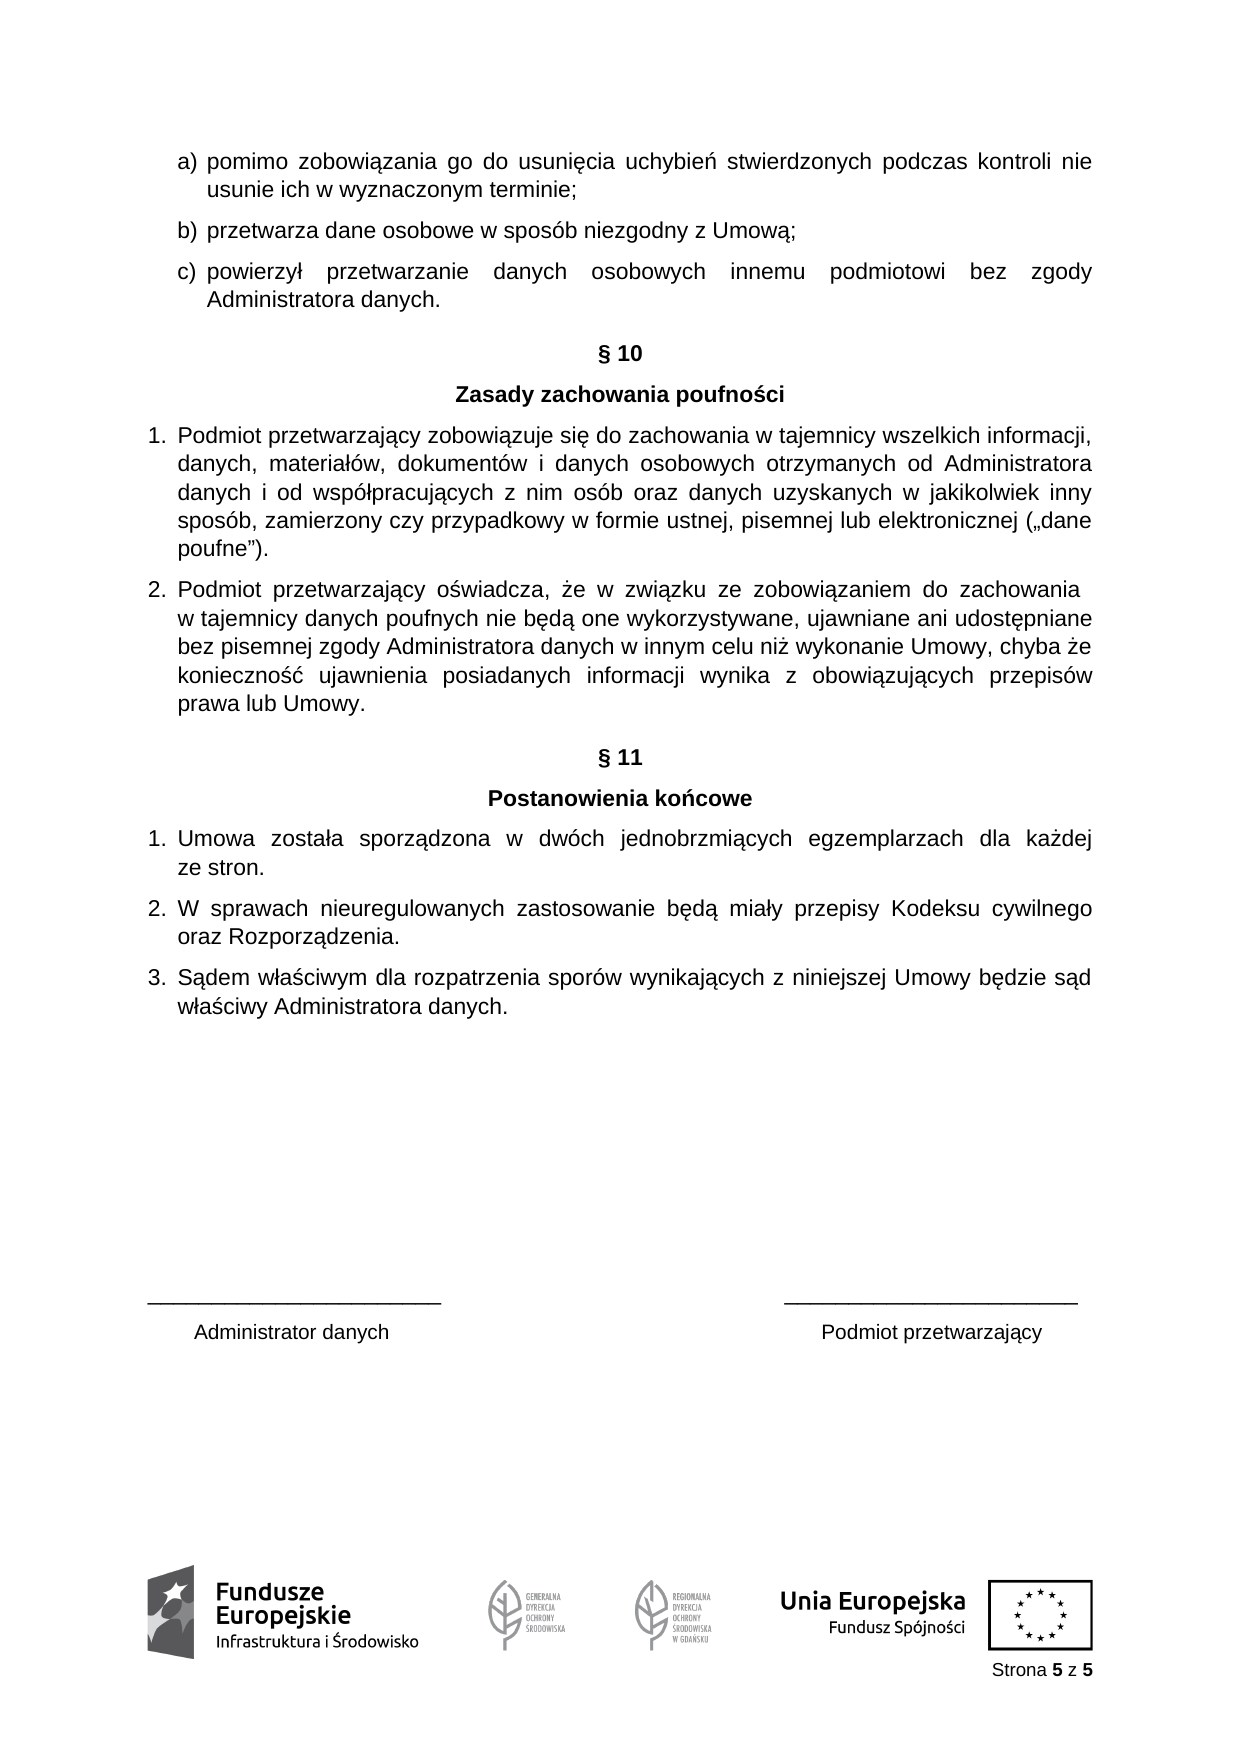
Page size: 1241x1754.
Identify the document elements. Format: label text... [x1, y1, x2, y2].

list pomimo zobowiązania go do usunięcia uchybień stwierdzonych podczas kontroli nie usunie ich w wyznaczonym terminie; [177, 148, 1093, 202]
list Podmiot przetwarzający zobowiązuje się do zachowania w tajemnicy wszelkich informacji, danych, materiałów, dokumentów i danych osobowych otrzymanych od Administratora danych i od współpracujących z nim osób oraz danych uzyskanych w jakikolwiek inny sposób, zamierzony czy przypadkowy w formie ustnej, pisemnej lub elektronicznej („dane poufne”). [148, 422, 1093, 562]
text Zasady zachowania poufności [148, 381, 1093, 407]
text § 10 [148, 340, 1093, 366]
picture [147, 1565, 1093, 1659]
text Administrator danych Podmiot przetwarzający [148, 1320, 1093, 1344]
list W sprawach nieuregulowanych zastosowanie będą miały przepisy Kodeksu cywilnego oraz Rozporządzenia. [148, 895, 1093, 949]
text Postanowienia końcowe [148, 784, 1093, 811]
list Sądem właściwym dla rozpatrzenia sporów wynikających z niniejszej Umowy będzie sąd właściwy Administratora danych. [148, 964, 1093, 1019]
text _______________________ _______________________ [148, 1279, 1093, 1306]
list powierzył przetwarzanie danych osobowych innemu podmiotowi bez zgody Administratora danych. [177, 258, 1093, 313]
list Umowa została sporządzona w dwóch jednobrzmiących egzemplarzach dla każdej ze stron. [148, 825, 1093, 880]
list Podmiot przetwarzający oświadcza, że w związku ze zobowiązaniem do zachowania w tajemnicy danych poufnych nie będą one wykorzystywane, ujawniane ani udostępniane bez pisemnej zgody Administratora danych w innym celu niż wykonanie Umowy, chyba że konieczność ujawnienia posiadanych informacji wynika z obowiązujących przepisów prawa lub Umowy. [148, 576, 1093, 716]
list przetwarza dane osobowe w sposób niezgodny z Umową; [177, 217, 1093, 243]
text § 11 [148, 743, 1093, 770]
